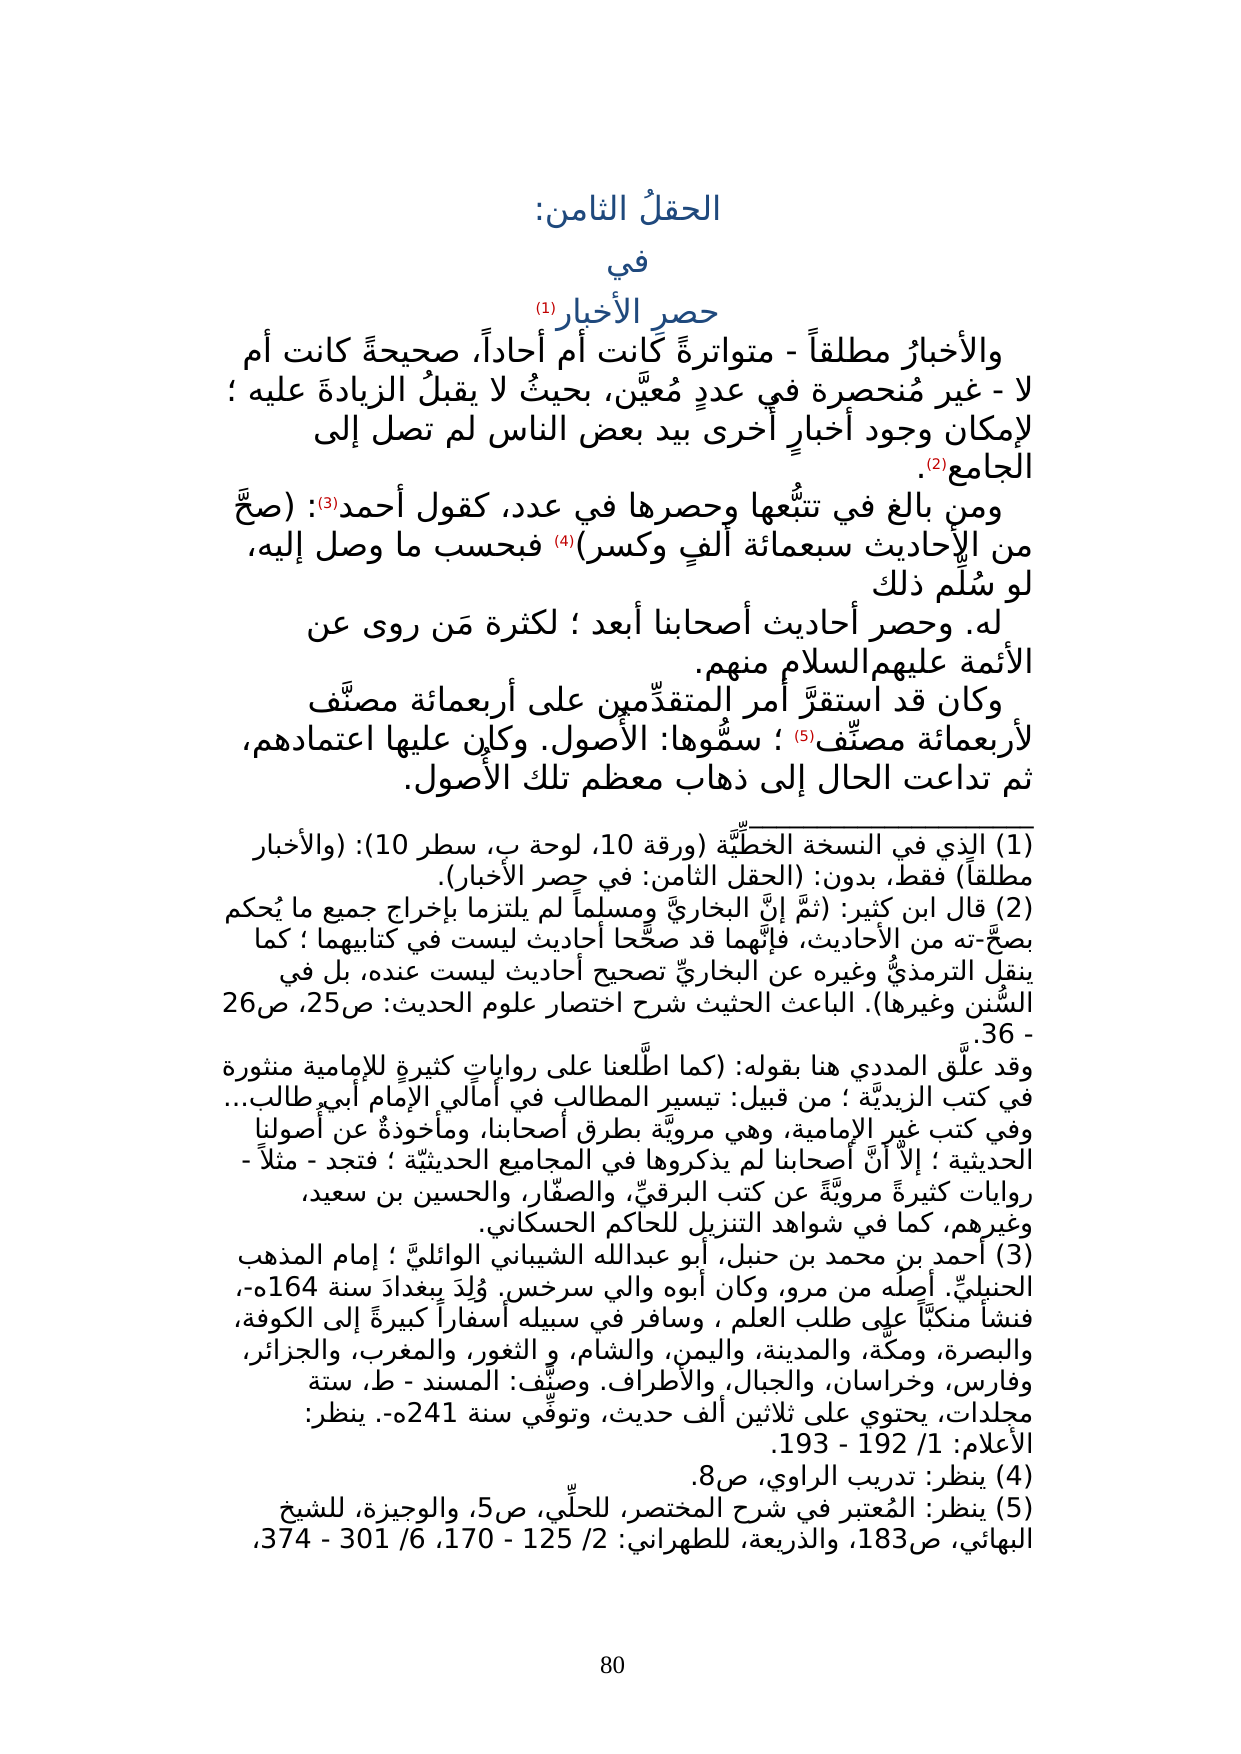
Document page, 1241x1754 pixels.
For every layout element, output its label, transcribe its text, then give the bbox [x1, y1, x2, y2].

text _____________________ [222, 797, 1033, 829]
text وقد علَّق المددي هنا بقوله: (كما اطَّلعنا على رواياتٍ كثيرةٍ للإمامية منثورة في كتب الزيديَّة ؛ من قبيل: تيسير المطالب في أمالي الإمام أبي طالب... وفي كتب غير الإمامية، وهي مرويَّة بطرق أصحابنا، ومأخوذةٌ عن أُصولنا الحديثية ؛ إلاّ أنَّ أصحابنا لم يذكروها في المجاميع الحديثيّة ؛ فتجد - مثلاً - روايات كثيرةً مرويَّةً عن كتب البرقيِّ، والصفّار، والحسين بن سعيد، وغيرهم، كما في شواهد التنزيل للحاكم الحسكاني. [222, 1050, 1033, 1239]
text (1) الذي في النسخة الخطِّيَّة (ورقة 10، لوحة ب، سطر 10): (والأخبار مطلقاً) فقط، بدون: (الحقل الثامن: في حصر الأخبار). [222, 829, 1033, 892]
text (2) قال ابن كثير: (ثمَّ إنَّ البخاريَّ ومسلماً لم يلتزما بإخراج جميع ما يُحكم بصحَّ-ته من الأحاديث، فإنَّهما قد صحَّحا أحاديث ليست في كتابيهما ؛ كما ينقل الترمذيُّ وغيره عن البخاريِّ تصحيح أحاديث ليست عنده، بل في السُّنن وغيرها). الباعث الحثيث شرح اختصار علوم الحديث: ص25، ص26 - 36. [222, 892, 1033, 1050]
subtitle الحقلُ الثامن: [222, 190, 1033, 228]
subtitle في [222, 241, 1033, 280]
text (3) أحمد بن محمد بن حنبل، أبو عبدالله الشيباني الوائليَّ ؛ إمام المذهب الحنبليِّ. أصلُه من مرو، وكان أبوه والي سرخس. وُلِدَ ببغدادَ سنة 164ه-، فنشأ منكبَّاً على طلب العلم ، وسافر في سبيله أسفاراً كبيرةً إلى الكوفة، والبصرة، ومكَّة، والمدينة، واليمن، والشام، و الثغور، والمغرب، والجزائر، وفارس، وخراسان، والجبال، والأطراف. وصنَّف: المسند - ط، ستة مجلدات، يحتوي على ثلاثين ألف حديث، وتوفِّي سنة 241ه-. ينظر: الأعلام: 1/ 192 - 193. [222, 1239, 1033, 1460]
text له. وحصر أحاديث أصحابنا أبعد ؛ لكثرة مَن روى عن الأئمة عليهم‌السلام منهم. [222, 603, 1033, 681]
text ومن بالغ في تتبُّعها وحصرها في عدد، كقول أحمد(3): (صحَّ من الأحاديث سبعمائة ألفٍ وكسر)(4) فبحسب ما وصل إليه، لو سُلِّم ذلك [222, 487, 1033, 603]
subtitle حصرِ الأخبار(1) [222, 292, 1033, 331]
text والأخبارُ مطلقاً - متواترةً كانت أم أحاداً، صحيحةً كانت أم لا - غير مُنحصرة في عددٍ مُعيَّن، بحيثُ لا يقبلُ الزيادةَ عليه ؛ لإمكان وجود أخبارٍ أُخرى بيد بعض الناس لم تصل إلى الجامع(2). [222, 331, 1033, 487]
text (4) ينظر: تدريب الراوي، ص8. [222, 1460, 1033, 1492]
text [222, 1492, 1033, 1555]
text وكان قد استقرَّ أمر المتقدِّمين على أربعمائة مصنَّف لأربعمائة مصنِّف(5) ؛ سمُّوها: الأُصول. وكان عليها اعتمادهم، ثم تداعت الحال إلى ذهاب معظم تلك الأُصول. [222, 681, 1033, 797]
